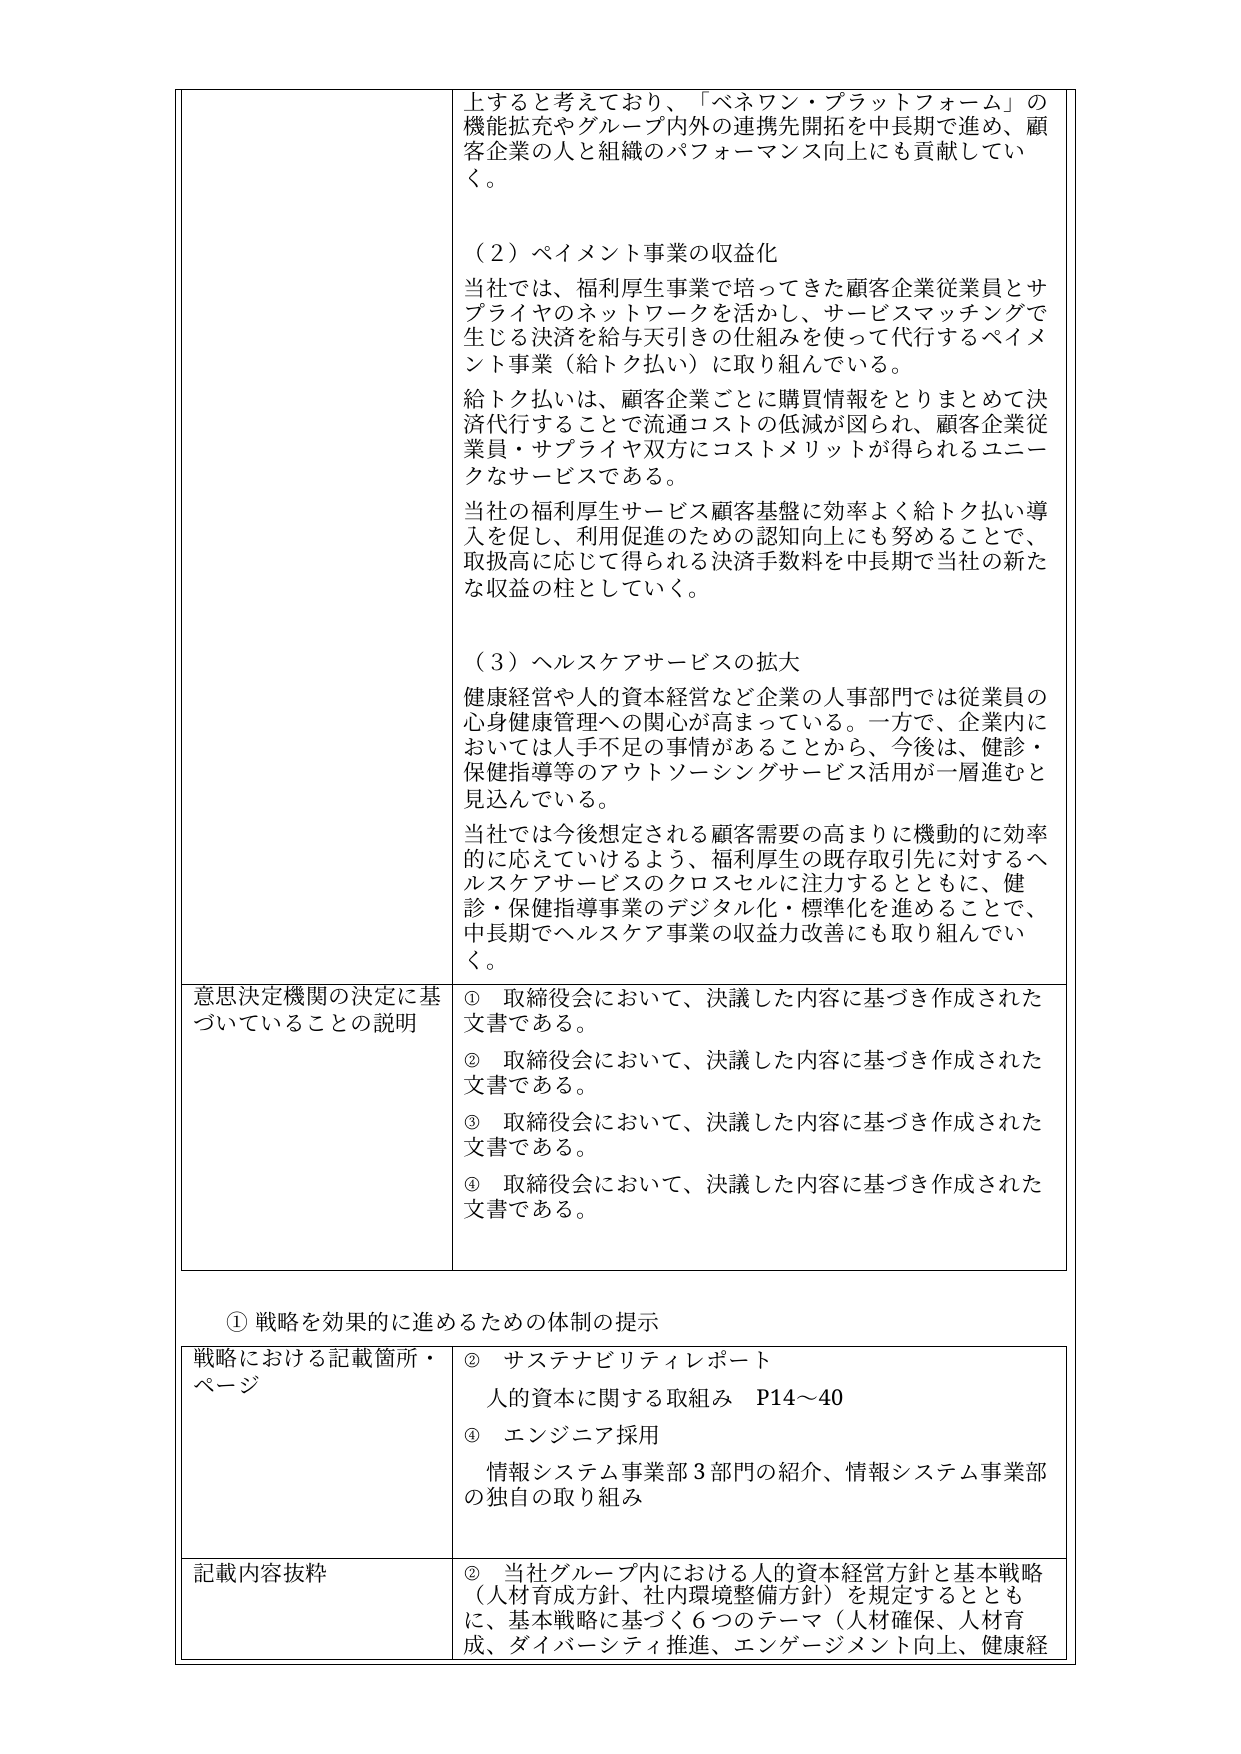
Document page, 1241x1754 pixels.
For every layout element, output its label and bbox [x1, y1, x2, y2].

table_cell [176, 90, 1075, 1664]
